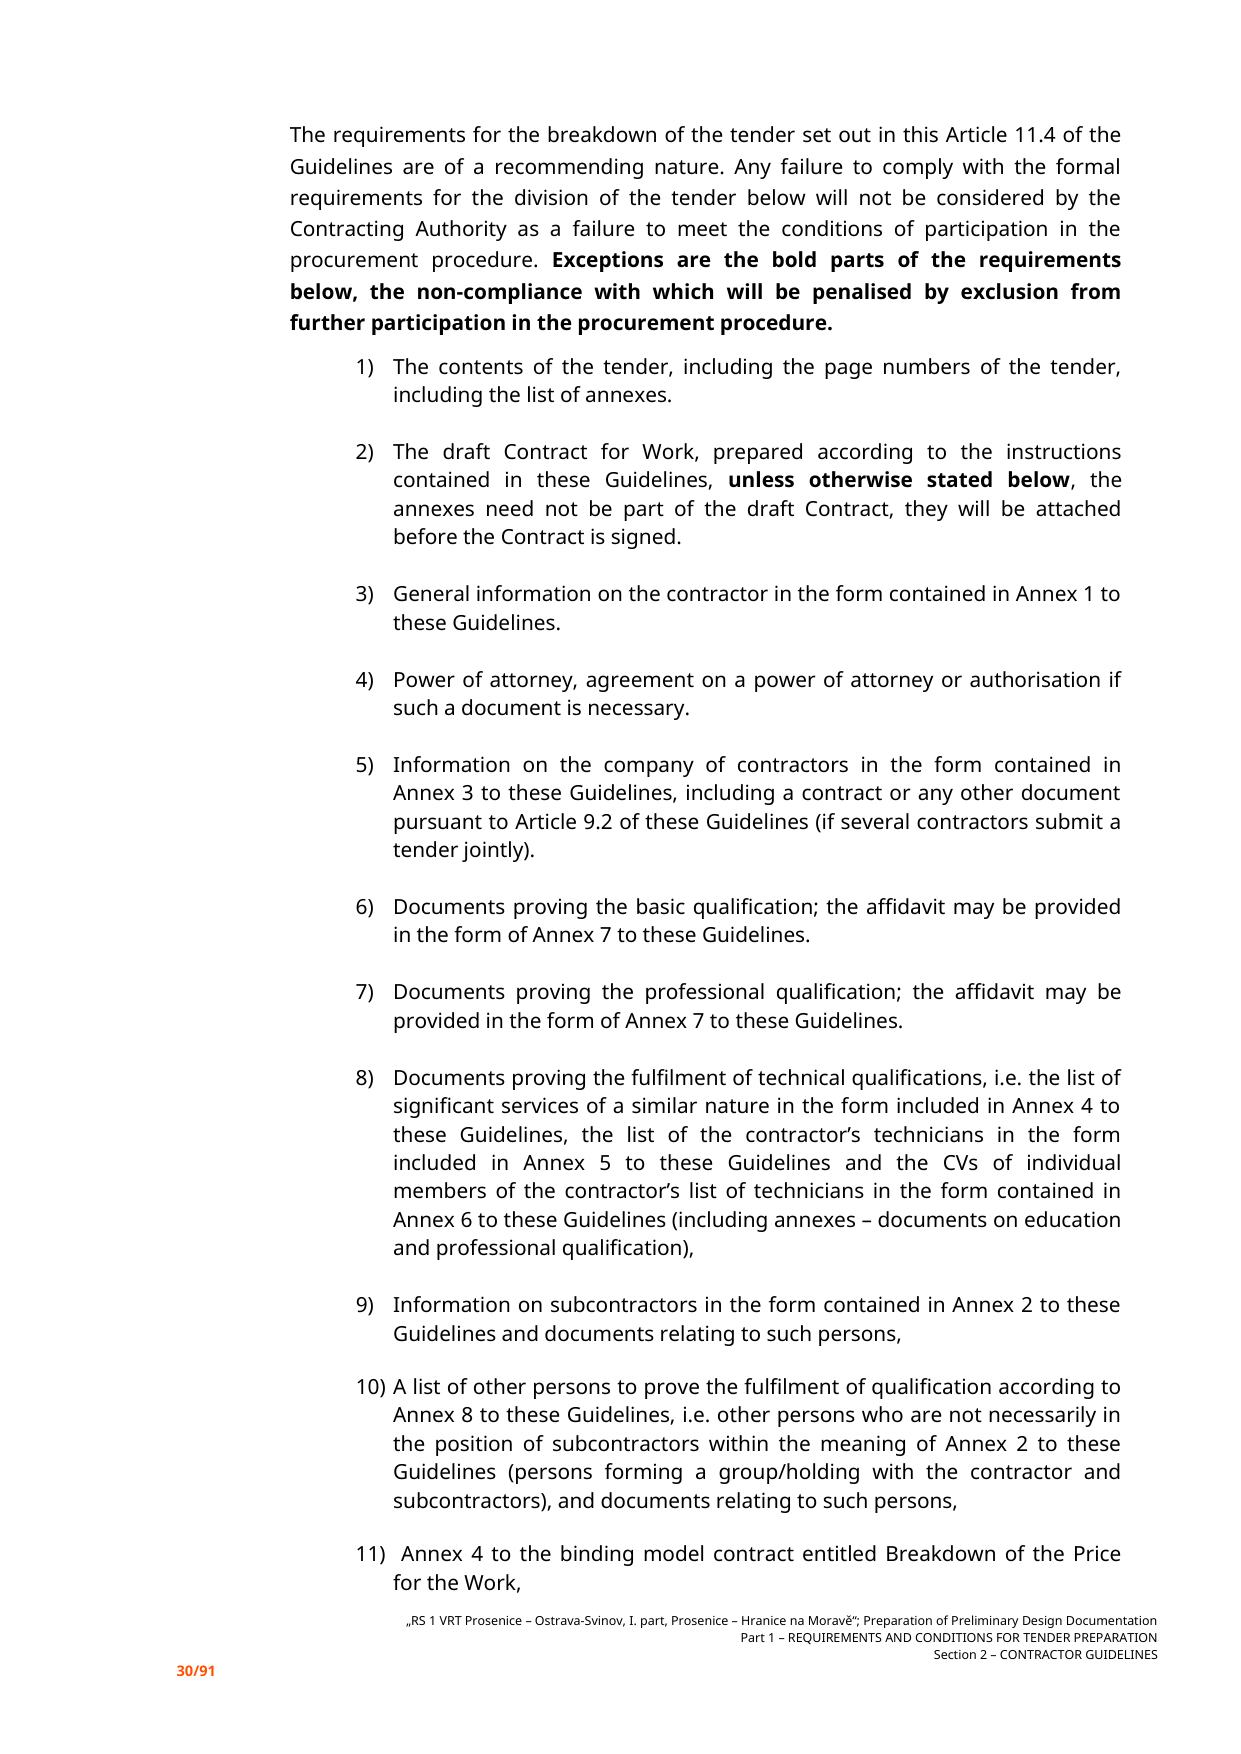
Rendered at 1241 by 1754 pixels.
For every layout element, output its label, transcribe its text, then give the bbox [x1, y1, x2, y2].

list Information on subcontractors in the form contained in Annex 2 to these Guidelines and documents relating to such persons, [356, 1290, 1122, 1347]
list Annex 4 to the binding model contract entitled Breakdown of the Price for the Work, [355, 1539, 1122, 1596]
list A list of other persons to prove the fulfilment of qualification according to Annex 8 to these Guidelines, i.e. other persons who are not necessarily in the position of subcontractors within the meaning of Annex 2 to these Guidelines (persons forming a group/holding with the contractor and subcontractors), and documents relating to such persons, [356, 1372, 1122, 1514]
list The contents of the tender, including the page numbers of the tender, including the list of annexes. [355, 352, 1122, 409]
list The draft Contract for Work, prepared according to the instructions contained in these Guidelines, unless otherwise stated below, the annexes need not be part of the draft Contract, they will be attached before the Contract is signed. [355, 437, 1122, 551]
list Documents proving the basic qualification; the affidavit may be provided in the form of Annex 7 to these Guidelines. [355, 892, 1122, 949]
list Documents proving the fulfilment of technical qualifications, i.e. the list of significant services of a similar nature in the form included in Annex 4 to these Guidelines, the list of the contractor’s technicians in the form included in Annex 5 to these Guidelines and the CVs of individual members of the contractor’s list of technicians in the form contained in Annex 6 to these Guidelines (including annexes – documents on education and professional qualification), [355, 1063, 1122, 1262]
list Documents proving the professional qualification; the affidavit may be provided in the form of Annex 7 to these Guidelines. [355, 977, 1122, 1034]
list Power of attorney, agreement on a power of attorney or authorisation if such a document is necessary. [355, 665, 1122, 722]
list General information on the contractor in the form contained in Annex 1 to these Guidelines. [355, 579, 1122, 636]
text The requirements for the breakdown of the tender set out in this Article 11.4 of the Guidelines are of a recommending nature. Any failure to comply with the formal requirements for the division of the tender below will not be considered by the Contracting Authority as a failure to meet the conditions of participation in the procurement procedure. Exceptions are the bold parts of the requirements below, the non-compliance with which will be penalised by exclusion from further participation in the procurement procedure. [289, 121, 1122, 337]
list Information on the company of contractors in the form contained in Annex 3 to these Guidelines, including a contract or any other document pursuant to Article 9.2 of these Guidelines (if several contractors submit a tender jointly). [355, 750, 1122, 864]
